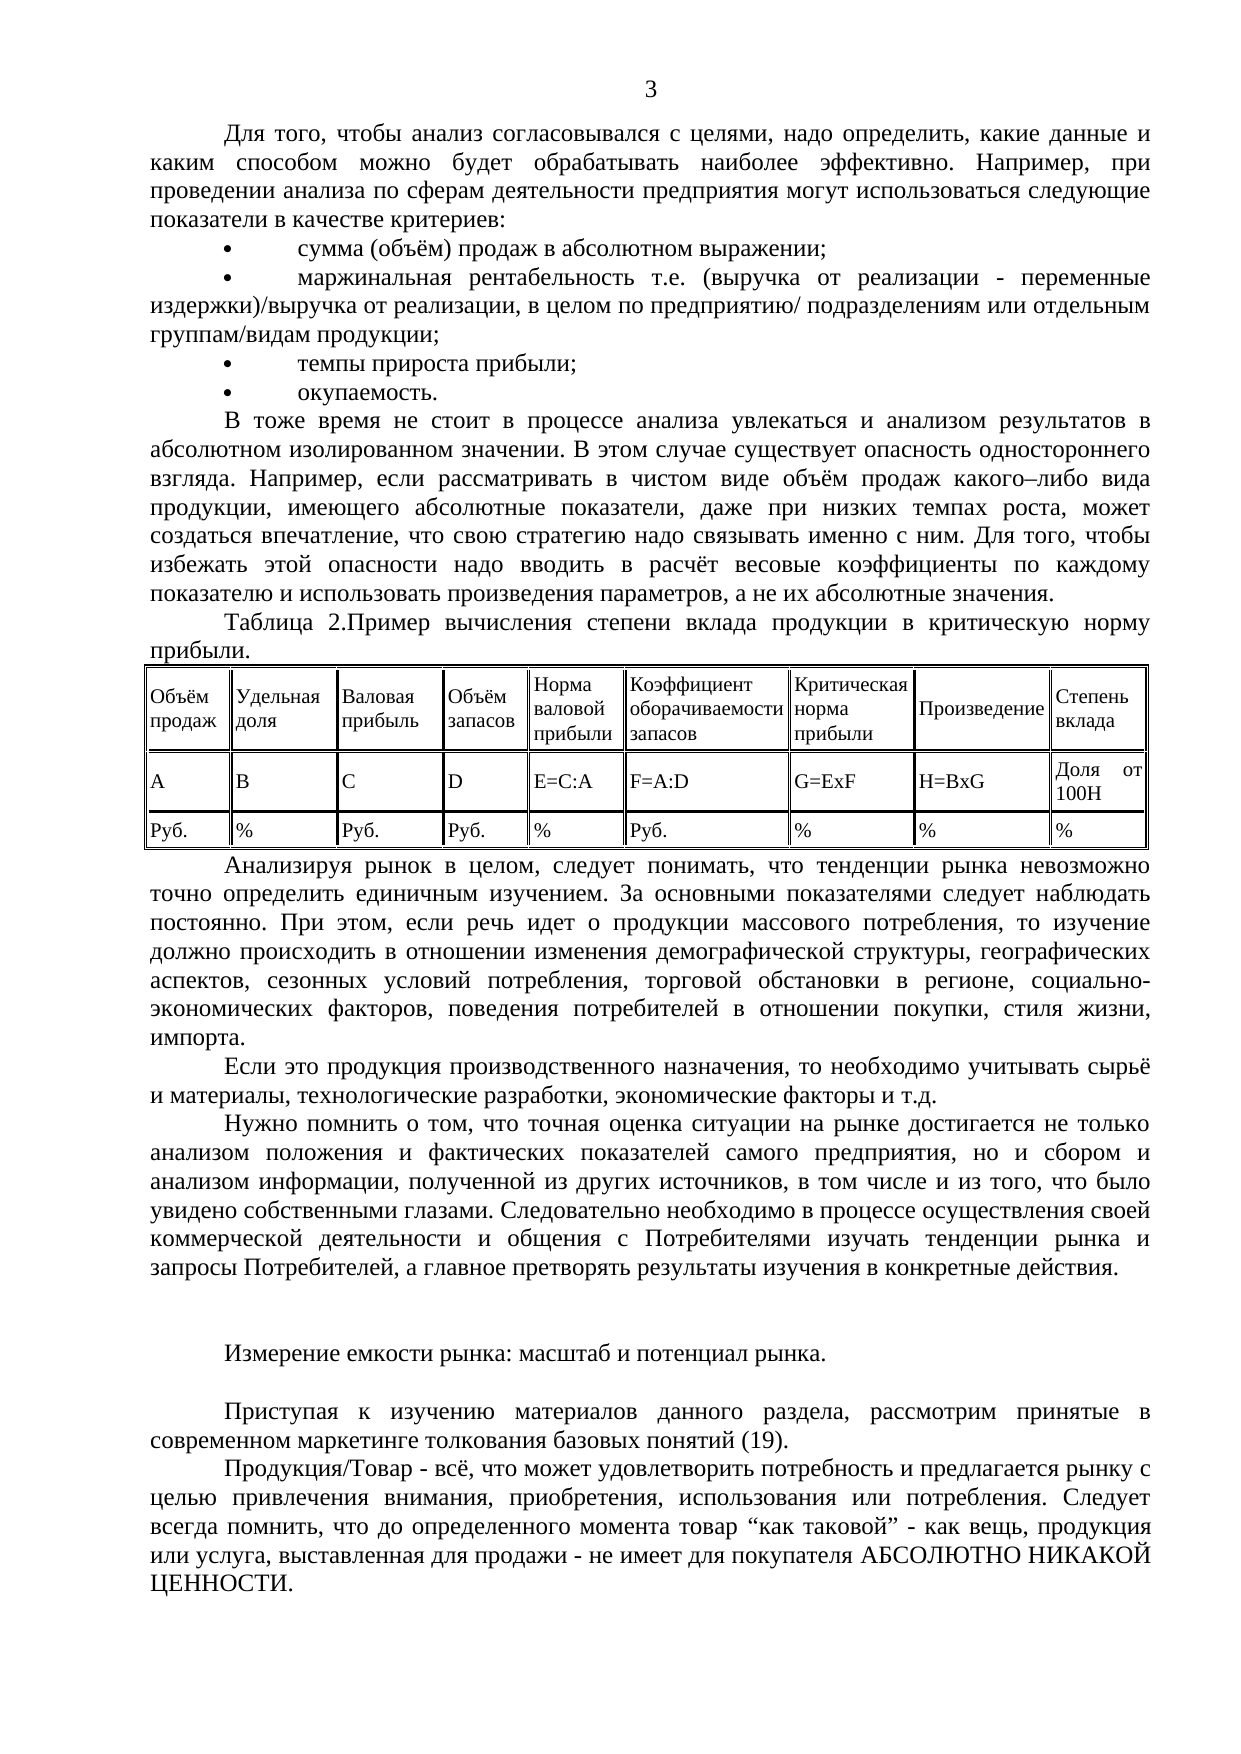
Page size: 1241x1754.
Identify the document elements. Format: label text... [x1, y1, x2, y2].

list окупаемость. [150, 377, 1152, 406]
text Измерение емкости рынка: масштаб и потенциал рынка. [150, 1338, 1152, 1367]
table_cell % [914, 813, 1051, 847]
table_cell H=BxG [916, 753, 1049, 810]
table_cell % [231, 813, 337, 847]
table_header Объём продаж [147, 666, 231, 749]
table_header Произведение [914, 668, 1051, 749]
table_cell D [445, 753, 527, 810]
text Приступая к изучению материалов данного раздела, рассмотрим принятые в современном маркетинге толкования базовых понятий (19). [150, 1396, 1152, 1453]
text Если это продукция производственного назначения, то необходимо учитывать сырьё и материалы, технологические разработки, экономические факторы и т.д. [150, 1051, 1152, 1108]
table_cell F=A:D [627, 753, 788, 810]
table_header Валовая прибыль [337, 666, 443, 749]
table_cell % [529, 810, 625, 847]
table_cell A [147, 749, 229, 810]
table_cell % [1051, 810, 1145, 847]
table_header Норма валовой прибыли [529, 666, 625, 749]
list темпы прироста прибыли; [150, 348, 1152, 377]
table_header Объём запасов [443, 668, 529, 749]
table_cell Доля от 100H [1052, 749, 1146, 810]
table_cell E=C:A [530, 753, 623, 810]
table_header Коэффициент оборачиваемости запасов [625, 668, 789, 749]
text Нужно помнить о том, что точная оценка ситуации на рынке достигается не только анализом положения и фактических показателей самого предприятия, но и сбором и анализом информации, полученной из других источников, в том числе и из того, что было увидено собственными глазами. Следовательно необходимо в процессе осуществления своей коммерческой деятельности и общения с Потребителями изучать тенденции рынка и запросы Потребителей, а главное претворять результаты изучения в конкретные действия. [150, 1108, 1152, 1281]
table_cell % [790, 813, 914, 847]
table_cell B [233, 753, 336, 810]
list маржинальная рентабельность т.е. (выручка от реализации - переменные издержки)/выручка от реализации, в целом по предприятию/ подразделениям или отдельным группам/видам продукции; [150, 262, 1152, 348]
text Анализируя рынок в целом, следует понимать, что тенденции рынка невозможно точно определить единичным изучением. За основными показателями следует наблюдать постоянно. При этом, если речь идет о продукции массового потребления, то изучение должно происходить в отношении изменения демографической структуры, географических аспектов, сезонных условий потребления, торговой обстановки в регионе, социально-экономических факторов, поведения потребителей в отношении покупки, стиля жизни, импорта. [150, 850, 1152, 1051]
text Продукция/Товар - всё, что может удовлетворить потребность и предлагается рынку с целью привлечения внимания, приобретения, использования или потребления. Следует всегда помнить, что до определенного момента товар “как таковой” - как вещь, продукция или услуга, выставленная для продажи - не имеет для покупателя АБСОЛЮТНО НИКАКОЙ ЦЕННОСТИ. [150, 1453, 1152, 1597]
table_header Степень вклада [1051, 668, 1145, 749]
table_cell Руб. [443, 813, 529, 847]
list сумма (объём) продаж в абсолютном выражении; [150, 233, 1152, 262]
text В тоже время не стоит в процессе анализа увлекаться и анализом результатов в абсолютном изолированном значении. В этом случае существует опасность одностороннего взгляда. Например, если рассматривать в чистом виде объём продаж какого–либо вида продукции, имеющего абсолютные показатели, даже при низких темпах роста, может создаться впечатление, что свою стратегию надо связывать именно с ним. Для того, чтобы избежать этой опасности надо вводить в расчёт весовые коэффициенты по каждому показателю и использовать произведения параметров, а не их абсолютные значения. [150, 406, 1152, 607]
table_cell Руб. [147, 810, 231, 847]
table_cell C [339, 753, 442, 810]
table_cell Руб. [625, 813, 789, 847]
table_header Удельная доля [231, 666, 337, 749]
table_cell G=ExF [791, 753, 913, 810]
table_header Критическая норма прибыли [790, 666, 914, 749]
text Для того, чтобы анализ согласовывался с целями, надо определить, какие данные и каким способом можно будет обрабатывать наиболее эффективно. Например, при проведении анализа по сферам деятельности предприятия могут использоваться следующие показатели в качестве критериев: [150, 118, 1152, 233]
text Таблица 2.Пример вычисления степени вклада продукции в критическую норму прибыли. [150, 607, 1152, 664]
table_cell Руб. [337, 813, 443, 847]
